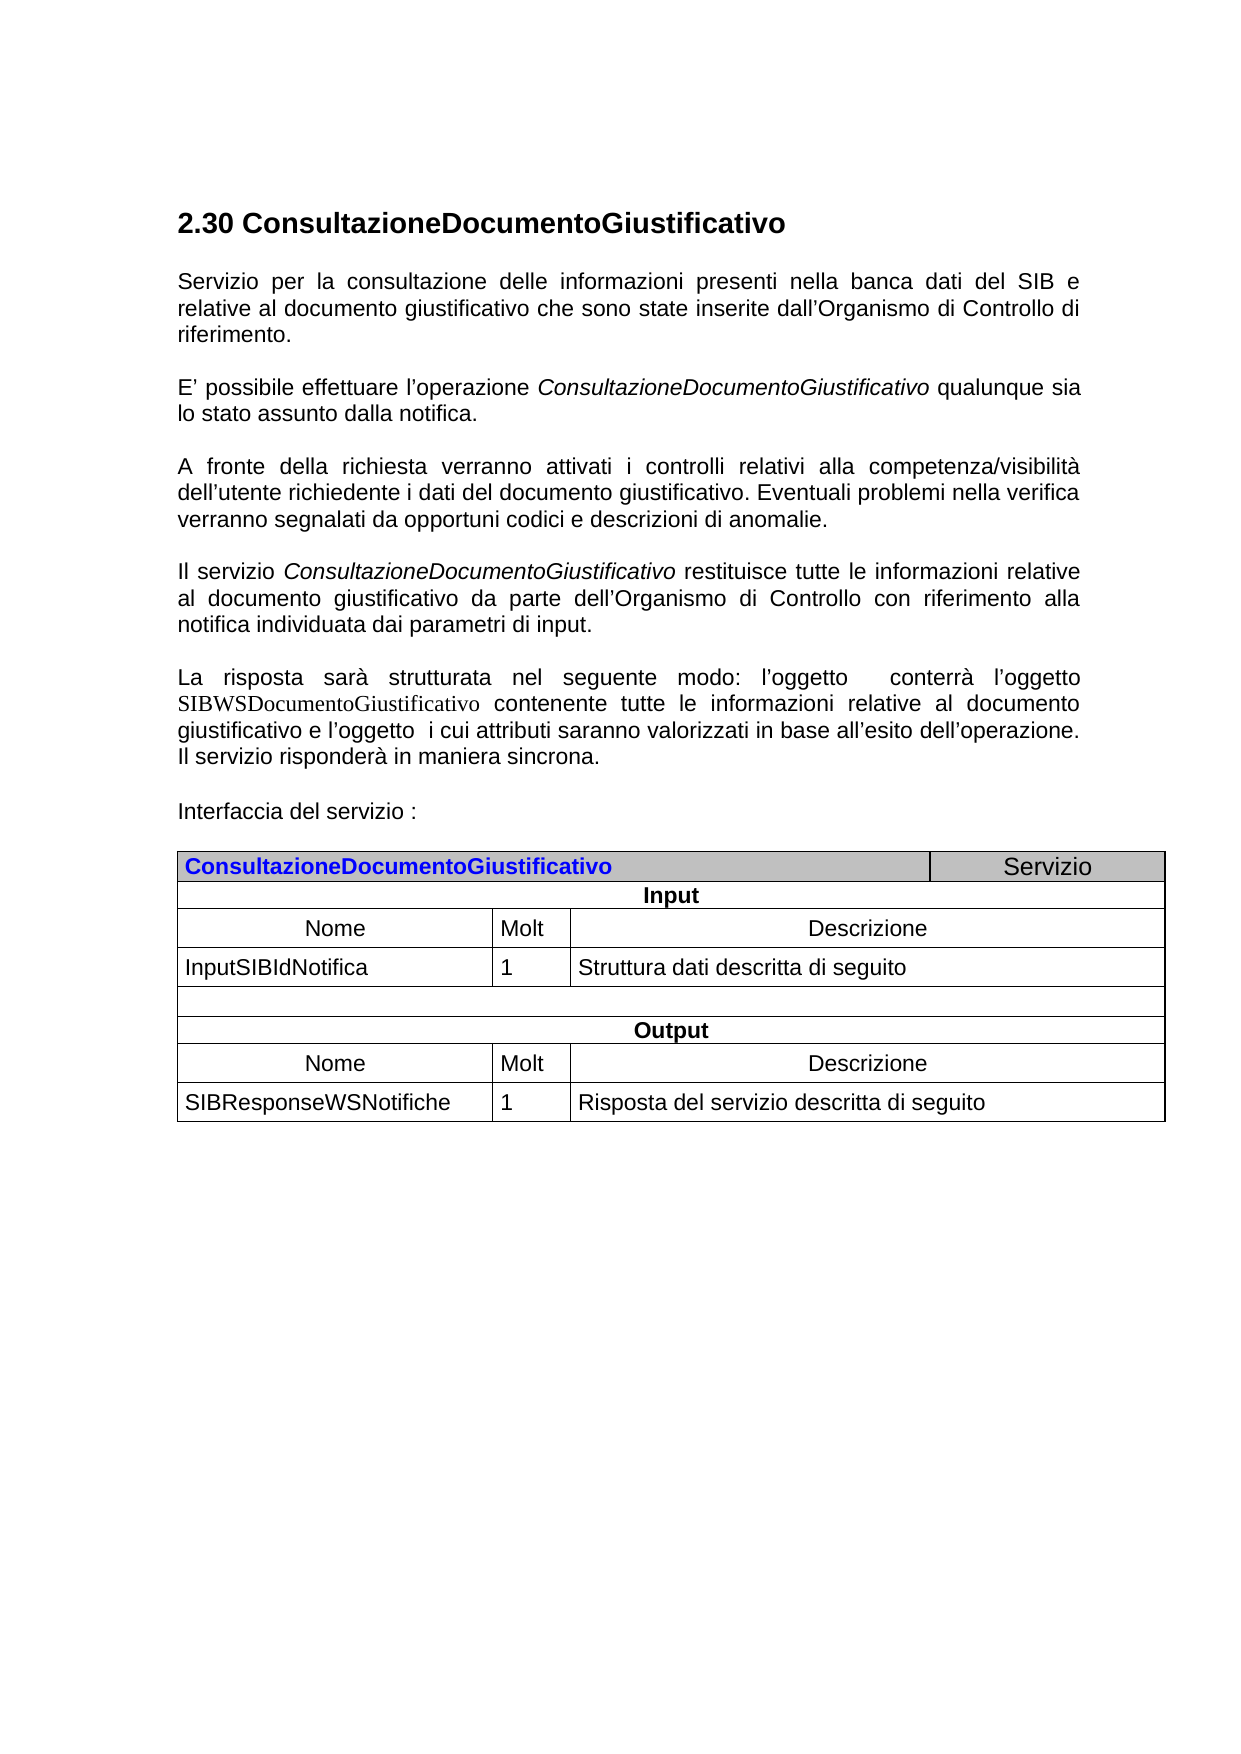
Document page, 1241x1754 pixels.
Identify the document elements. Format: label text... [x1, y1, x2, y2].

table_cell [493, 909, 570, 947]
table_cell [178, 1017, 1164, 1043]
text Interfaccia del servizio : [177, 798, 1081, 824]
text Servizio per la consultazione delle informazioni presenti nella banca dati del SIB e relative al documento giustificativo che sono state inserite dall’Organismo di Controllo di riferimento. [177, 268, 1081, 347]
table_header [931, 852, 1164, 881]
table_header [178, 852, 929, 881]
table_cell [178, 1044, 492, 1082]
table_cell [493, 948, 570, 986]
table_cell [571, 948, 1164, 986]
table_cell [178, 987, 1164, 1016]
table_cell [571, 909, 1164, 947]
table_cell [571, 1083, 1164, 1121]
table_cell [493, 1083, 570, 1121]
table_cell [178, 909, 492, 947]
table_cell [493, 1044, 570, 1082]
text E’ possibile effettuare l’operazione ConsultazioneDocumentoGiustificativo qualunque sia lo stato assunto dalla notifica. [177, 374, 1081, 426]
subtitle 2.30 ConsultazioneDocumentoGiustificativo [177, 206, 1081, 239]
text Il servizio ConsultazioneDocumentoGiustificativo restituisce tutte le informazioni relative al documento giustificativo da parte dell’Organismo di Controllo con riferimento alla notifica individuata dai parametri di input. [177, 558, 1081, 637]
text A fronte della richiesta verranno attivati i controlli relativi alla competenza/visibilità dell’utente richiedente i dati del documento giustificativo. Eventuali problemi nella verifica verranno segnalati da opportuni codici e descrizioni di anomalie. [177, 453, 1081, 532]
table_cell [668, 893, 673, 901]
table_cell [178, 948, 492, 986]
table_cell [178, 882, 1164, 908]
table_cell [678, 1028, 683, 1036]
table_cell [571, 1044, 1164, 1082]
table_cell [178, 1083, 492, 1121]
